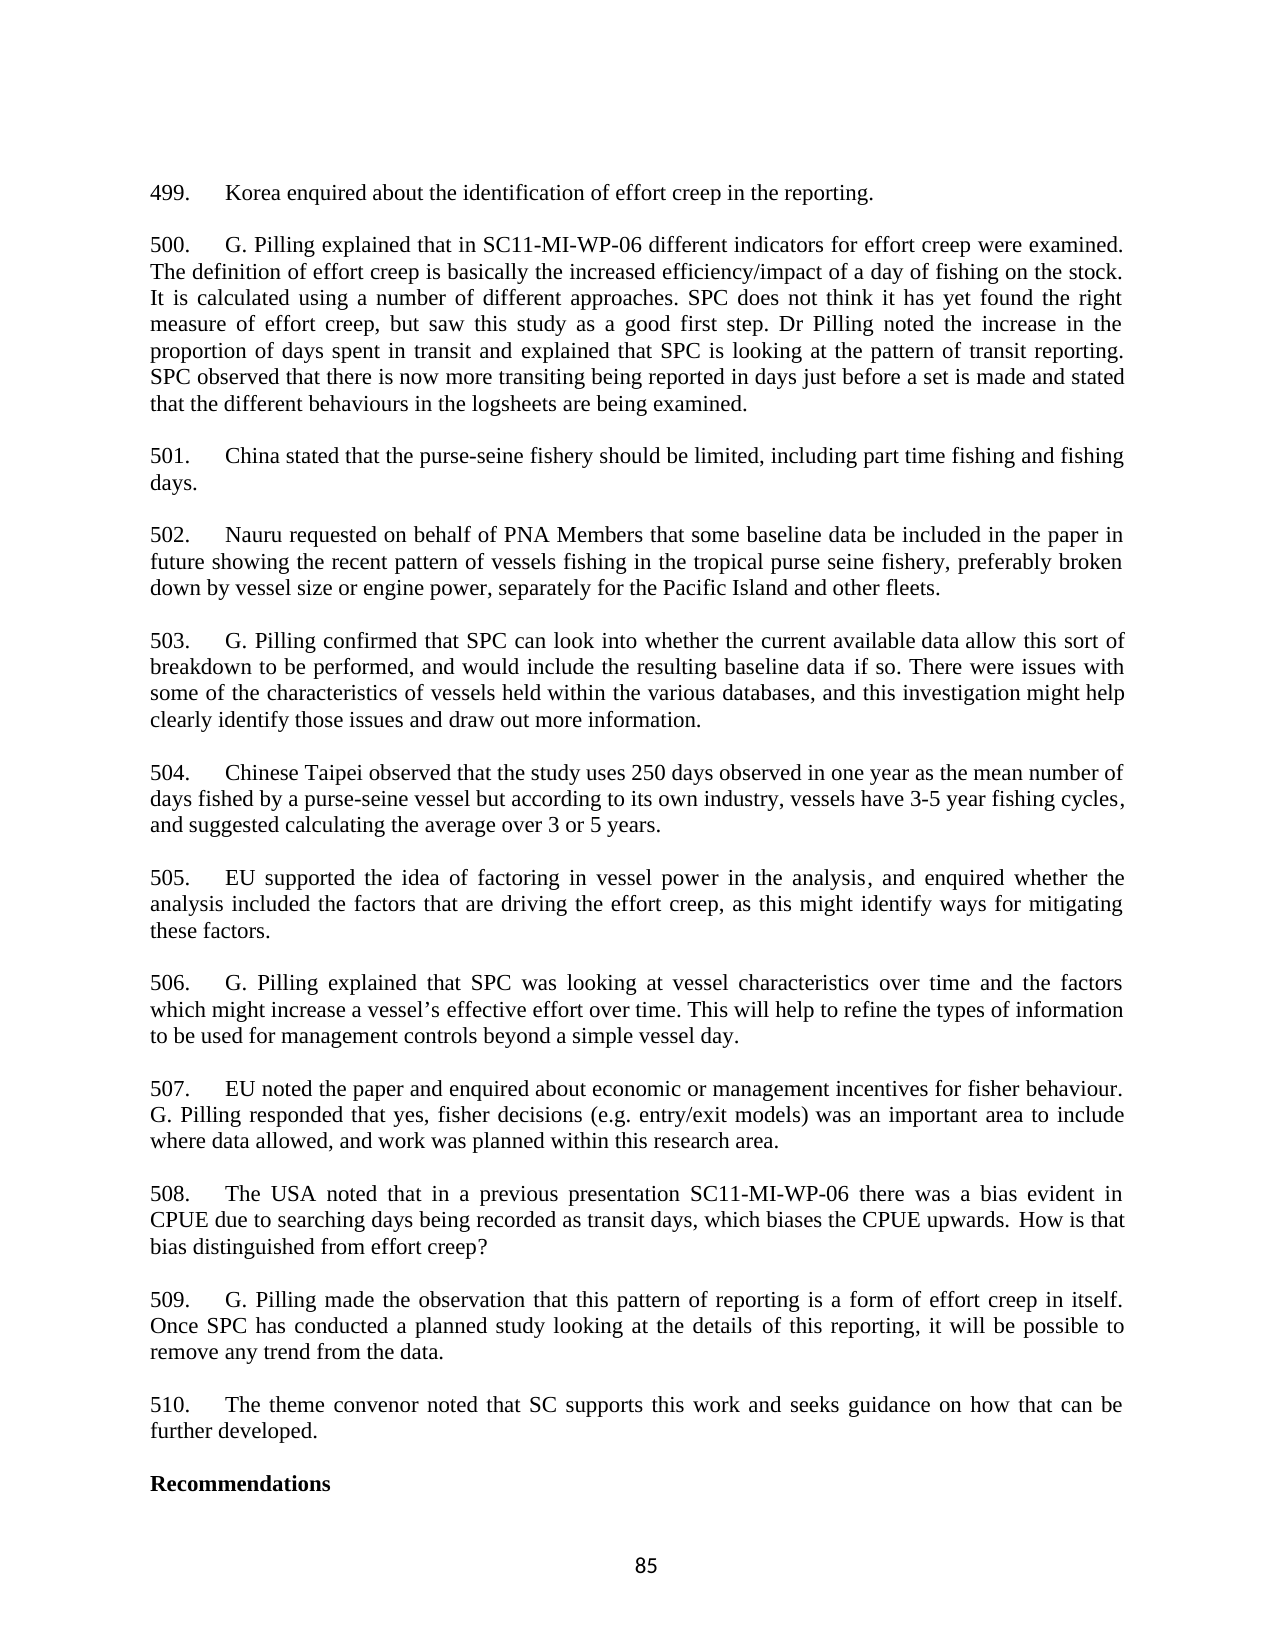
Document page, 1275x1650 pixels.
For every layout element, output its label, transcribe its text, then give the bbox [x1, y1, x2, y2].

list EU supported the idea of factoring in vessel power in the analysis, and enquired whether the analysis included the factors that are driving the effort creep, as this might identify ways for mitigating these factors. [150, 864, 1125, 943]
list The theme convenor noted that SC supports this work and seeks guidance on how that can be further developed. [150, 1391, 1125, 1444]
list Korea enquired about the identification of effort creep in the reporting. [150, 179, 1125, 205]
list Nauru requested on behalf of PNA Members that some baseline data be included in the paper in future showing the recent pattern of vessels fishing in the tropical purse seine fishery, preferably broken down by vessel size or engine power, separately for the Pacific Island and other fleets. [150, 521, 1125, 600]
list EU noted the paper and enquired about economic or management incentives for fisher behaviour. G. Pilling responded that yes, fisher decisions (e.g. entry/exit models) was an important area to include where data allowed, and work was planned within this research area. [150, 1075, 1125, 1154]
list The USA noted that in a previous presentation SC11-MI-WP-06 there was a bias evident in CPUE due to searching days being recorded as transit days, which biases the CPUE upwards. How is that bias distinguished from effort creep? [150, 1180, 1125, 1259]
list China stated that the purse-seine fishery should be limited, including part time fishing and fishing days. [150, 442, 1125, 495]
list G. Pilling made the observation that this pattern of reporting is a form of effort creep in itself. Once SPC has conducted a planned study looking at the details of this reporting, it will be possible to remove any trend from the data. [150, 1286, 1125, 1365]
list G. Pilling explained that SPC was looking at vessel characteristics over time and the factors which might increase a vessel’s effective effort over time. This will help to refine the types of information to be used for management controls beyond a simple vessel day. [150, 969, 1125, 1048]
list G. Pilling explained that in SC11-MI-WP-06 different indicators for effort creep were examined. The definition of effort creep is basically the increased efficiency/impact of a day of fishing on the stock. It is calculated using a number of different approaches. SPC does not think it has yet found the right measure of effort creep, but saw this study as a good first step. Dr Pilling noted the increase in the proportion of days spent in transit and explained that SPC is looking at the pattern of transit reporting. SPC observed that there is now more transiting being reported in days just before a set is made and stated that the different behaviours in the logsheets are being examined. [150, 231, 1125, 416]
list G. Pilling confirmed that SPC can look into whether the current available data allow this sort of breakdown to be performed, and would include the resulting baseline data if so. There were issues with some of the characteristics of vessels held within the various databases, and this investigation might help clearly identify those issues and draw out more information. [150, 627, 1125, 732]
text Recommendations [150, 1470, 1125, 1496]
list Chinese Taipei observed that the study uses 250 days observed in one year as the mean number of days fished by a purse-seine vessel but according to its own industry, vessels have 3-5 year fishing cycles, and suggested calculating the average over 3 or 5 years. [150, 758, 1125, 838]
